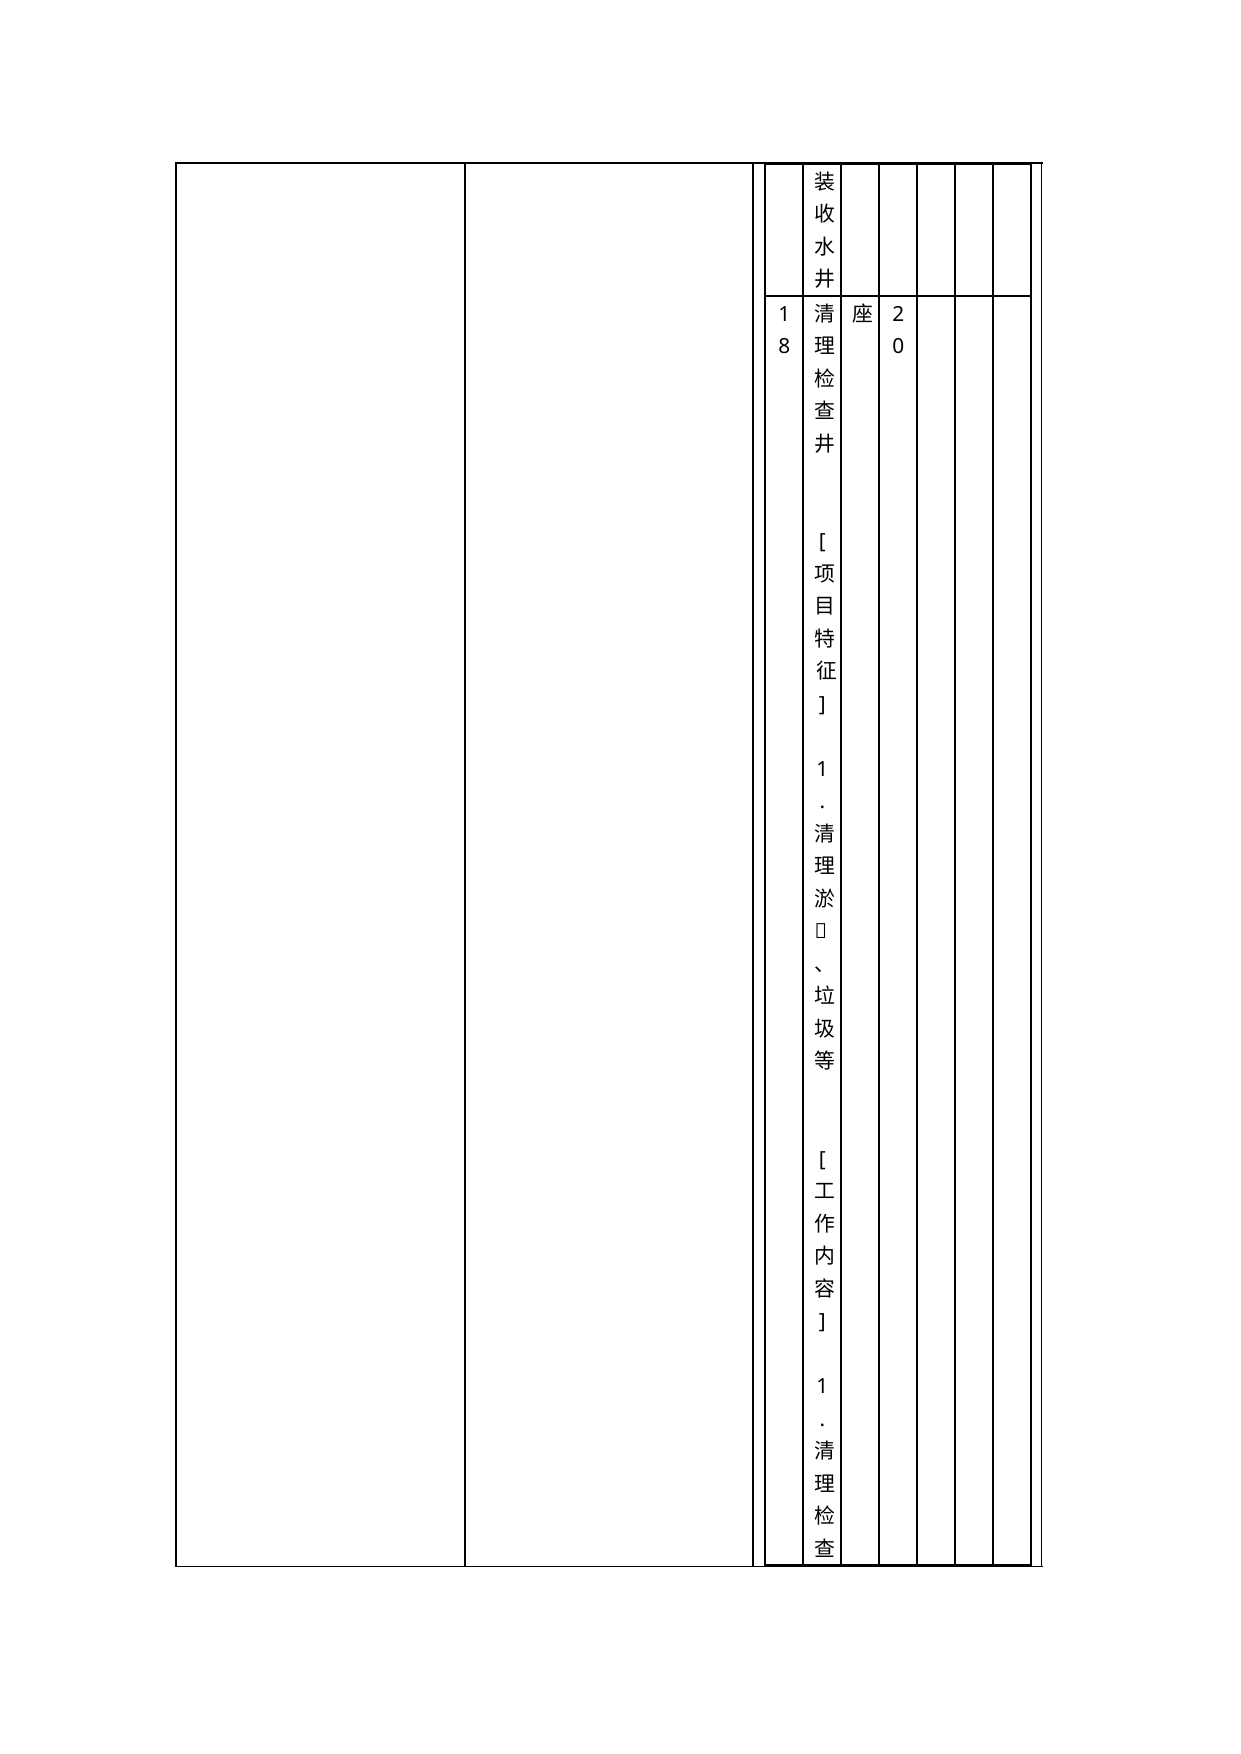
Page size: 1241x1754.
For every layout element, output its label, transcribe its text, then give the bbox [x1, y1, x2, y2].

table_cell [880, 297, 916, 1564]
table_cell [918, 297, 954, 1564]
table_cell [842, 297, 878, 1564]
table_cell [466, 164, 752, 1566]
table_cell [842, 165, 878, 295]
table_cell [766, 165, 802, 295]
table_cell [880, 165, 916, 295]
table_cell [994, 165, 1030, 295]
table_cell [766, 297, 802, 1564]
table_cell [918, 165, 954, 295]
table_cell [1032, 164, 1041, 1566]
table_cell [956, 165, 992, 295]
table_cell [754, 164, 764, 1566]
table_cell [804, 165, 840, 295]
table_cell [804, 297, 840, 1564]
table_cell [994, 297, 1030, 1564]
table_cell 1 [177, 164, 464, 1566]
table_cell [956, 297, 992, 1564]
